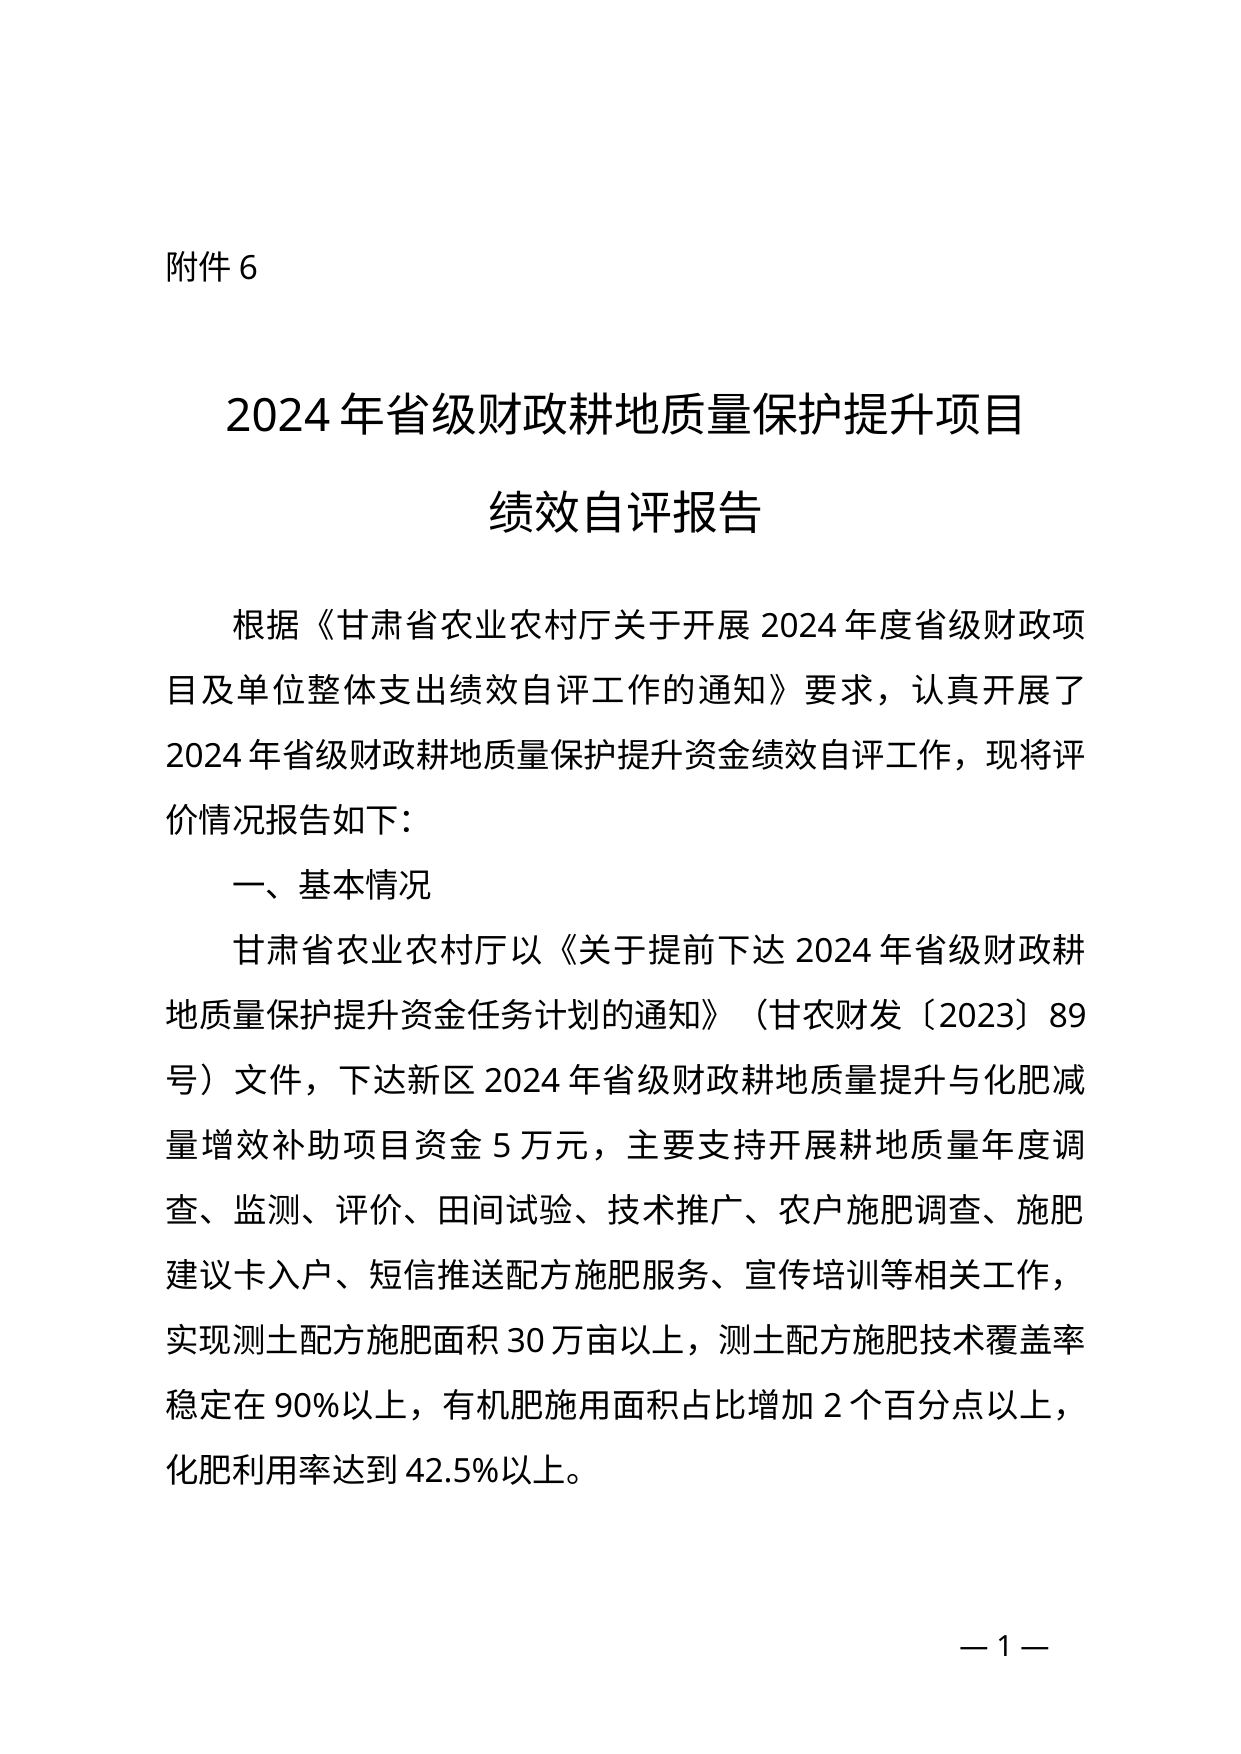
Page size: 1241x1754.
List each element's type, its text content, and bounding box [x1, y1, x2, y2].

text 根据《甘肃省农业农村厅关于开展2024年度省级财政项目及单位整体支出绩效自评工作的通知》要求，认真开展了2024年省级财政耕地质量保护提升资金绩效自评工作，现将评价情况报告如下： [165, 590, 1087, 850]
text 附件6 [165, 233, 1087, 298]
text 一、基本情况 [165, 850, 1087, 915]
text 2024年省级财政耕地质量保护提升项目 [165, 363, 1087, 460]
text 绩效自评报告 [165, 460, 1087, 558]
text 甘肃省农业农村厅以《关于提前下达2024年省级财政耕地质量保护提升资金任务计划的通知》（甘农财发〔2023〕89号）文件，下达新区2024年省级财政耕地质量提升与化肥减量增效补助项目资金5万元，主要支持开展耕地质量年度调查、监测、评价、田间试验、技术推广、农户施肥调查、施肥建议卡入户、短信推送配方施肥服务、宣传培训等相关工作，实现测土配方施肥面积30万亩以上，测土配方施肥技术覆盖率稳定在90%以上，有机肥施用面积占比增加2个百分点以上，化肥利用率达到42.5%以上。 [165, 915, 1087, 1500]
